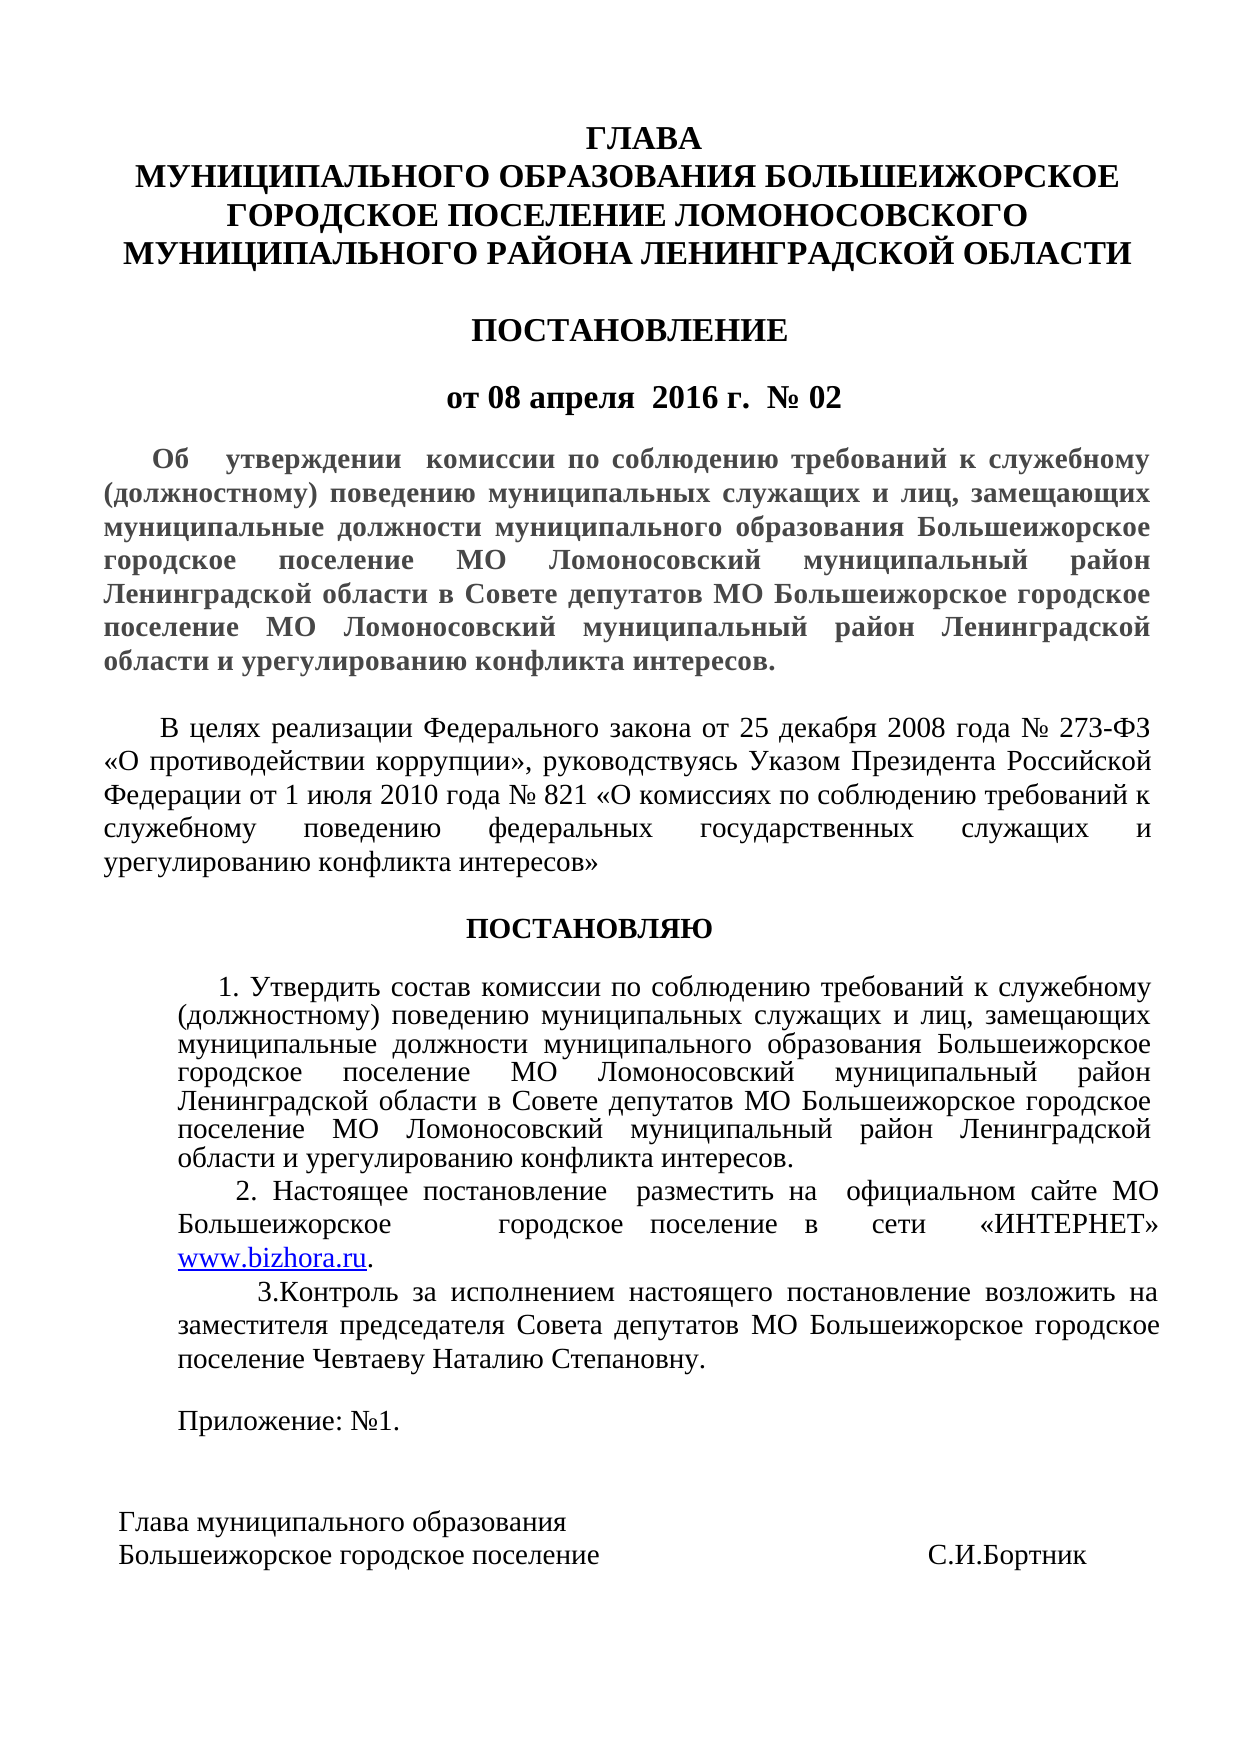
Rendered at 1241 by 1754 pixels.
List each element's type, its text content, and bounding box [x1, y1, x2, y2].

title ГЛАВА [177, 118, 1152, 156]
title МУНИЦИПАЛЬНОГО ОБРАЗОВАНИЯ БОЛЬШЕИЖОРСКОЕ ГОРОДСКОЕ ПОСЕЛЕНИЕ ЛОМОНОСОВСКОГО МУНИЦИПАЛЬНОГО РАЙОНА ЛЕНИНГРАДСКОЙ ОБЛАСТИ [103, 156, 1152, 271]
title Глава муниципального образования [177, 1504, 1152, 1537]
text Об утверждении комиссии по соблюдению требований к служебному (должностному) поведению муниципальных служащих и лиц, замещающих муниципальные должности муниципального образования Большеижорское городское поселение МО Ломоносовский муниципальный район Ленинградской области в Совете депутатов МО Большеижорское городское поселение МО Ломоносовский муниципальный район Ленинградской области и урегулированию конфликта интересов. [103, 442, 1152, 676]
title Большеижорское городское поселение С.И.Бортник [177, 1537, 1152, 1571]
title от 08 апреля 2016 г. № 02 [103, 377, 1152, 415]
text 1. Утвердить состав комиссии по соблюдению требований к служебному (должностному) поведению муниципальных служащих и лиц, замещающих муниципальные должности муниципального образования Большеижорское городское поселение МО Ломоносовский муниципальный район Ленинградской области в Совете депутатов МО Большеижорское городское поселение МО Ломоносовский муниципальный район Ленинградской области и урегулированию конфликта интересов. [177, 973, 1152, 1173]
text 3.Контроль за исполнением настоящего постановление возложить на заместителя председателя Совета депутатов МО Большеижорское городское поселение Чевтаеву Наталию Степановну. [133, 1274, 1160, 1374]
text Приложение: №1. [177, 1403, 1160, 1437]
text В целях реализации Федерального закона от 25 декабря 2008 года № 273-ФЗ «О противодействии коррупции», руководствуясь Указом Президента Российской Федерации от 1 июля 2010 года № 821 «О комиссиях по соблюдению требований к служебному поведению федеральных государственных служащих и урегулированию конфликта интересов» [103, 710, 1152, 878]
title ПОСТАНОВЛЕНИЕ [177, 310, 1152, 348]
text 2. Настоящее постановление разместить на официальном сайте МО Большеижорское городское поселение в сети «ИНТЕРНЕТ» www.bizhora.ru. [177, 1173, 1160, 1274]
text ПОСТАНОВЛЯЮ [103, 911, 1152, 945]
